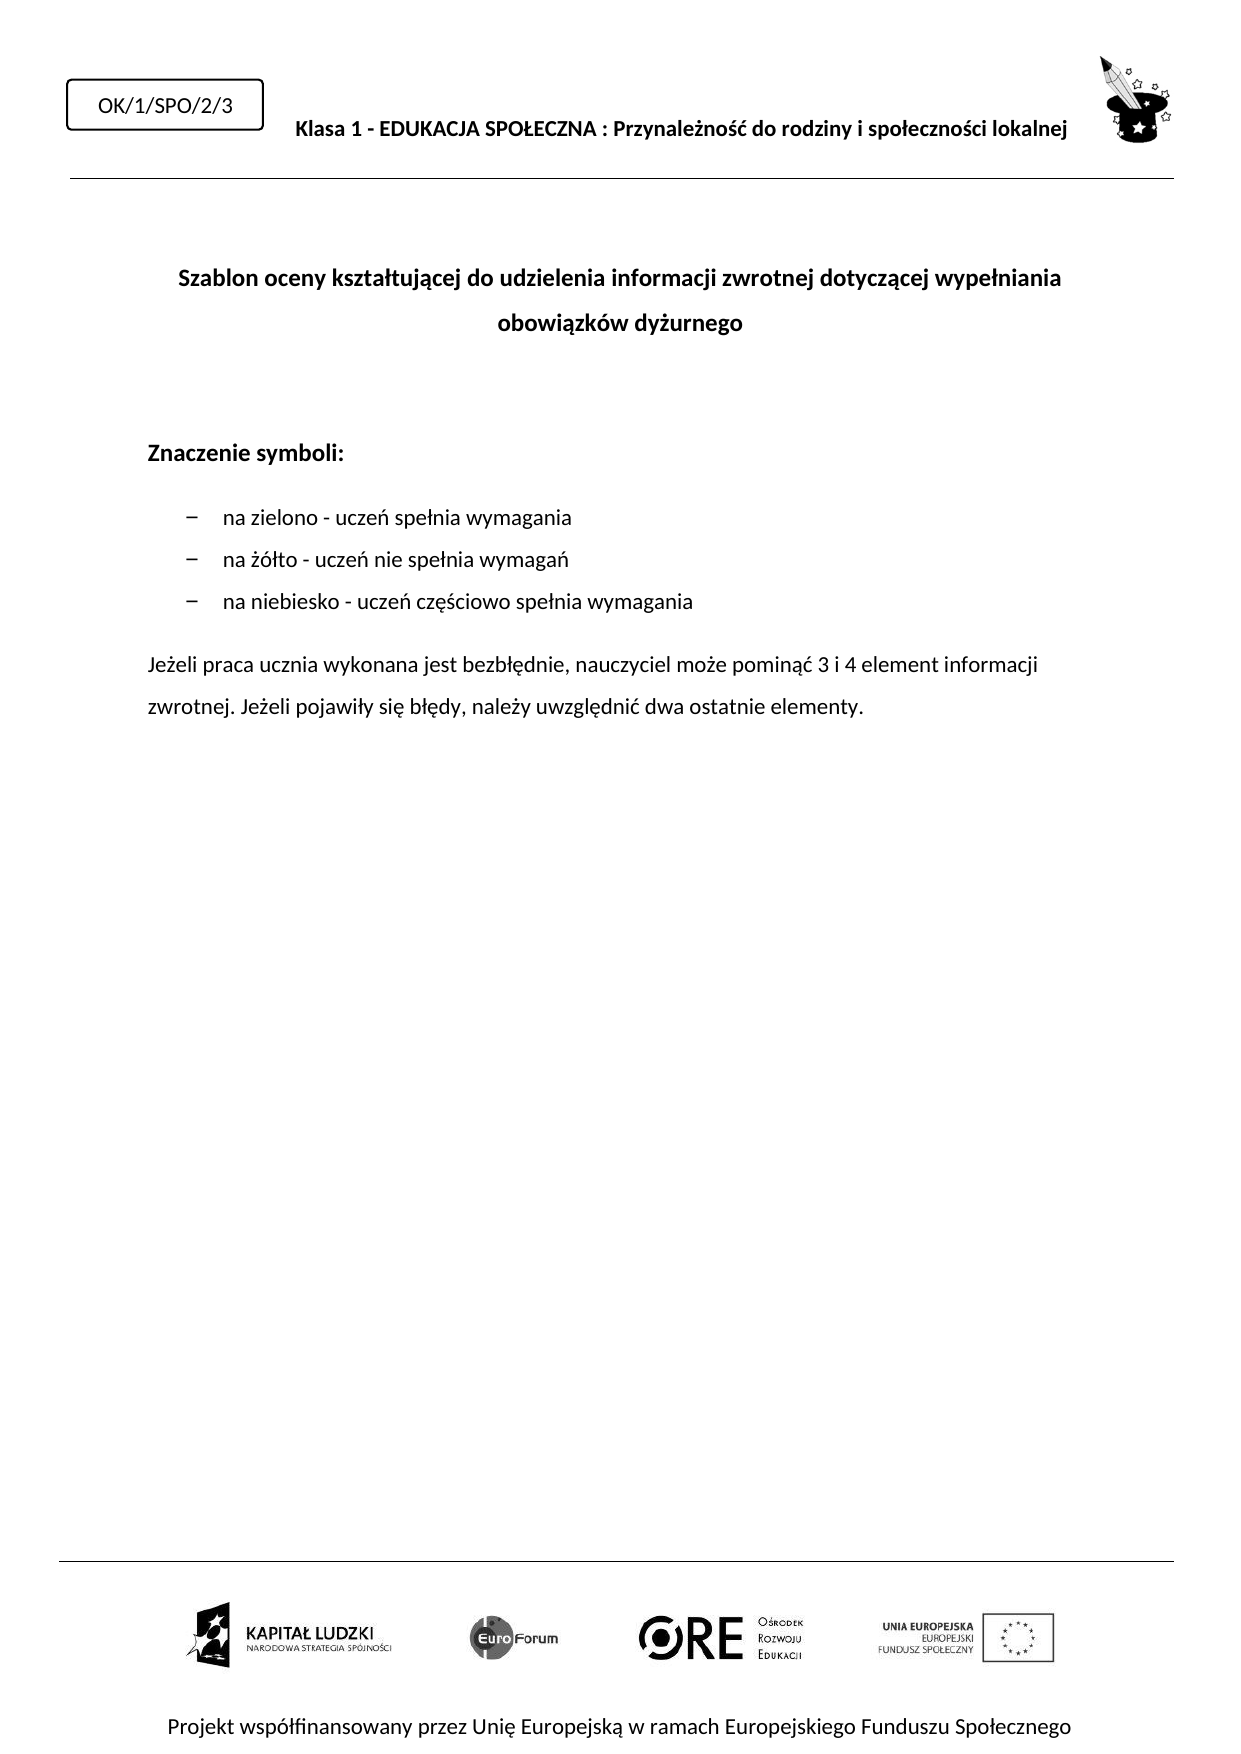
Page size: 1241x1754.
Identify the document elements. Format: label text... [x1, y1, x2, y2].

text Szablon oceny kształtującej do udzielenia informacji zwrotnej dotyczącej wypełniania obowiązków dyżurnego [148, 262, 1093, 338]
list na żółto - uczeń nie spełnia wymagań [185, 546, 1093, 573]
list na zielono - uczeń spełnia wymagania [185, 503, 1093, 532]
text Jeżeli praca ucznia wykonana jest bezbłędnie, nauczyciel może pominąć 3 i 4 element informacji zwrotnej. Jeżeli pojawiły się błędy, należy uwzględnić dwa ostatnie elementy. [148, 650, 1093, 720]
picture [148, 1585, 1092, 1684]
text Znaczenie symboli: [148, 437, 1093, 467]
picture [1088, 53, 1181, 145]
list na niebiesko - uczeń częściowo spełnia wymagania [185, 587, 1093, 616]
